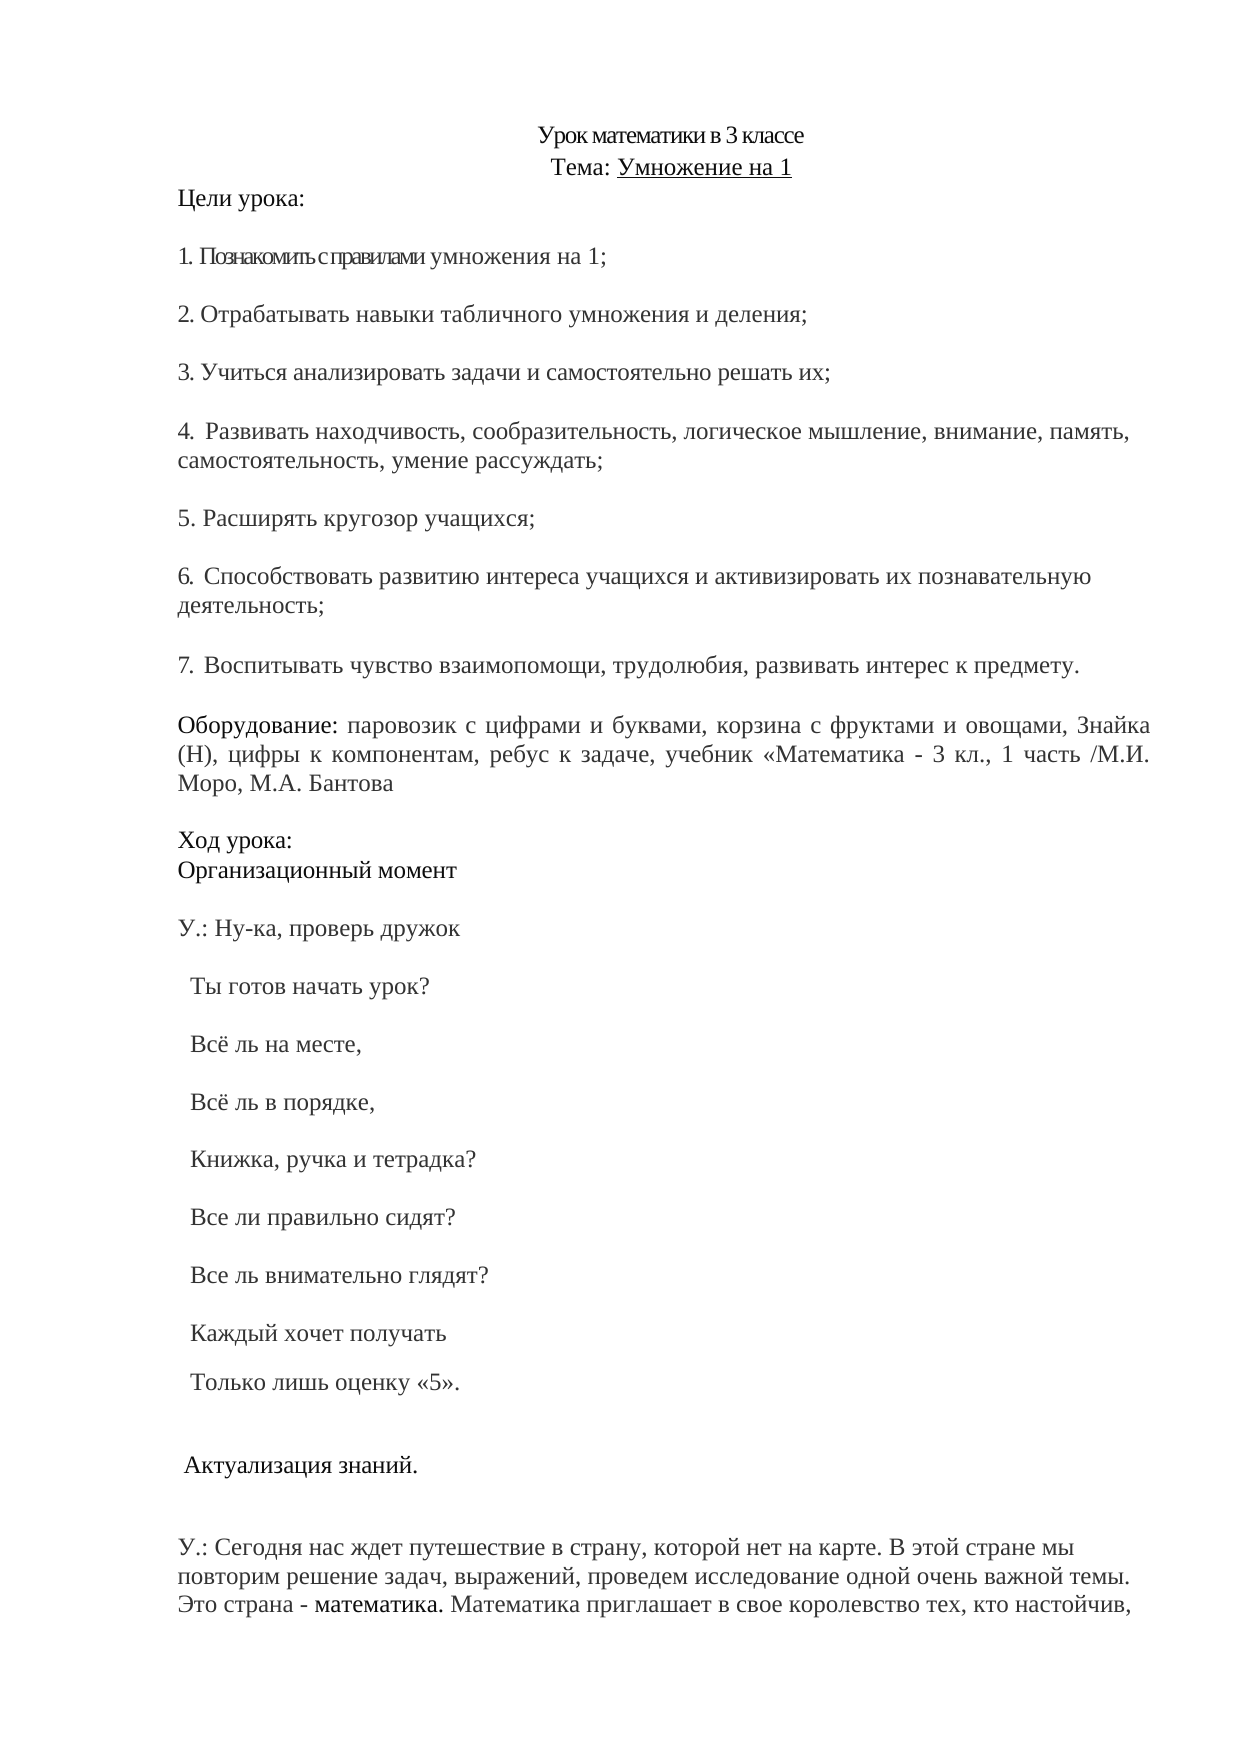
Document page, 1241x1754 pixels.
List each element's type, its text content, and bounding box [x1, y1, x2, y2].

text 4. Развивать находчивость, сообразительность, логическое мышление, внимание, память, самостоятельность, умение рассуждать; [177, 416, 1152, 474]
text Только лишь оценку «5». [177, 1367, 1152, 1396]
text Организационный момент [177, 855, 1152, 884]
text Урок математики в 3 классе [191, 121, 1152, 149]
text Всё ль на месте, [177, 1029, 1152, 1057]
text 5. Расширять кругозор учащихся; [177, 503, 1152, 532]
text 7. Воспитывать чувство взаимопомощи, трудолюбия, развивать интерес к предмету. [177, 650, 1152, 679]
text Оборудование: паровозик с цифрами и буквами, корзина с фруктами и овощами, Знайка (Н), цифры к компонентам, ребус к задаче, учебник «Математика - 3 кл., 1 часть /М.И. Моро, М.А. Бантова [177, 710, 1152, 796]
text Каждый хочет получать [177, 1318, 1152, 1347]
text Все ли правильно сидят? [177, 1202, 1152, 1231]
text Книжка, ручка и тетрадка? [177, 1144, 1152, 1173]
text Ход урока: [177, 826, 1152, 854]
text Цели урока: [177, 183, 1152, 212]
text Все ль внимательно глядят? [177, 1260, 1152, 1289]
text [177, 1532, 1152, 1618]
text 3. Учиться анализировать задачи и самостоятельно решать их; [177, 357, 1152, 386]
text Всё ль в порядке, [177, 1087, 1152, 1115]
text Тема: Умножение на 1 [191, 152, 1152, 181]
text 6. Способствовать развитию интереса учащихся и активизировать их познавательную деятельность; [177, 561, 1152, 618]
text 2. Отрабатывать навыки табличного умножения и деления; [177, 299, 1152, 328]
text Актуализация знаний. [177, 1450, 1152, 1478]
text У.: Ну-ка, проверь дружок [177, 913, 1152, 942]
text 1. Познакомить с правилами умножения на 1; [177, 241, 1152, 270]
text Ты готов начать урок? [177, 971, 1152, 999]
